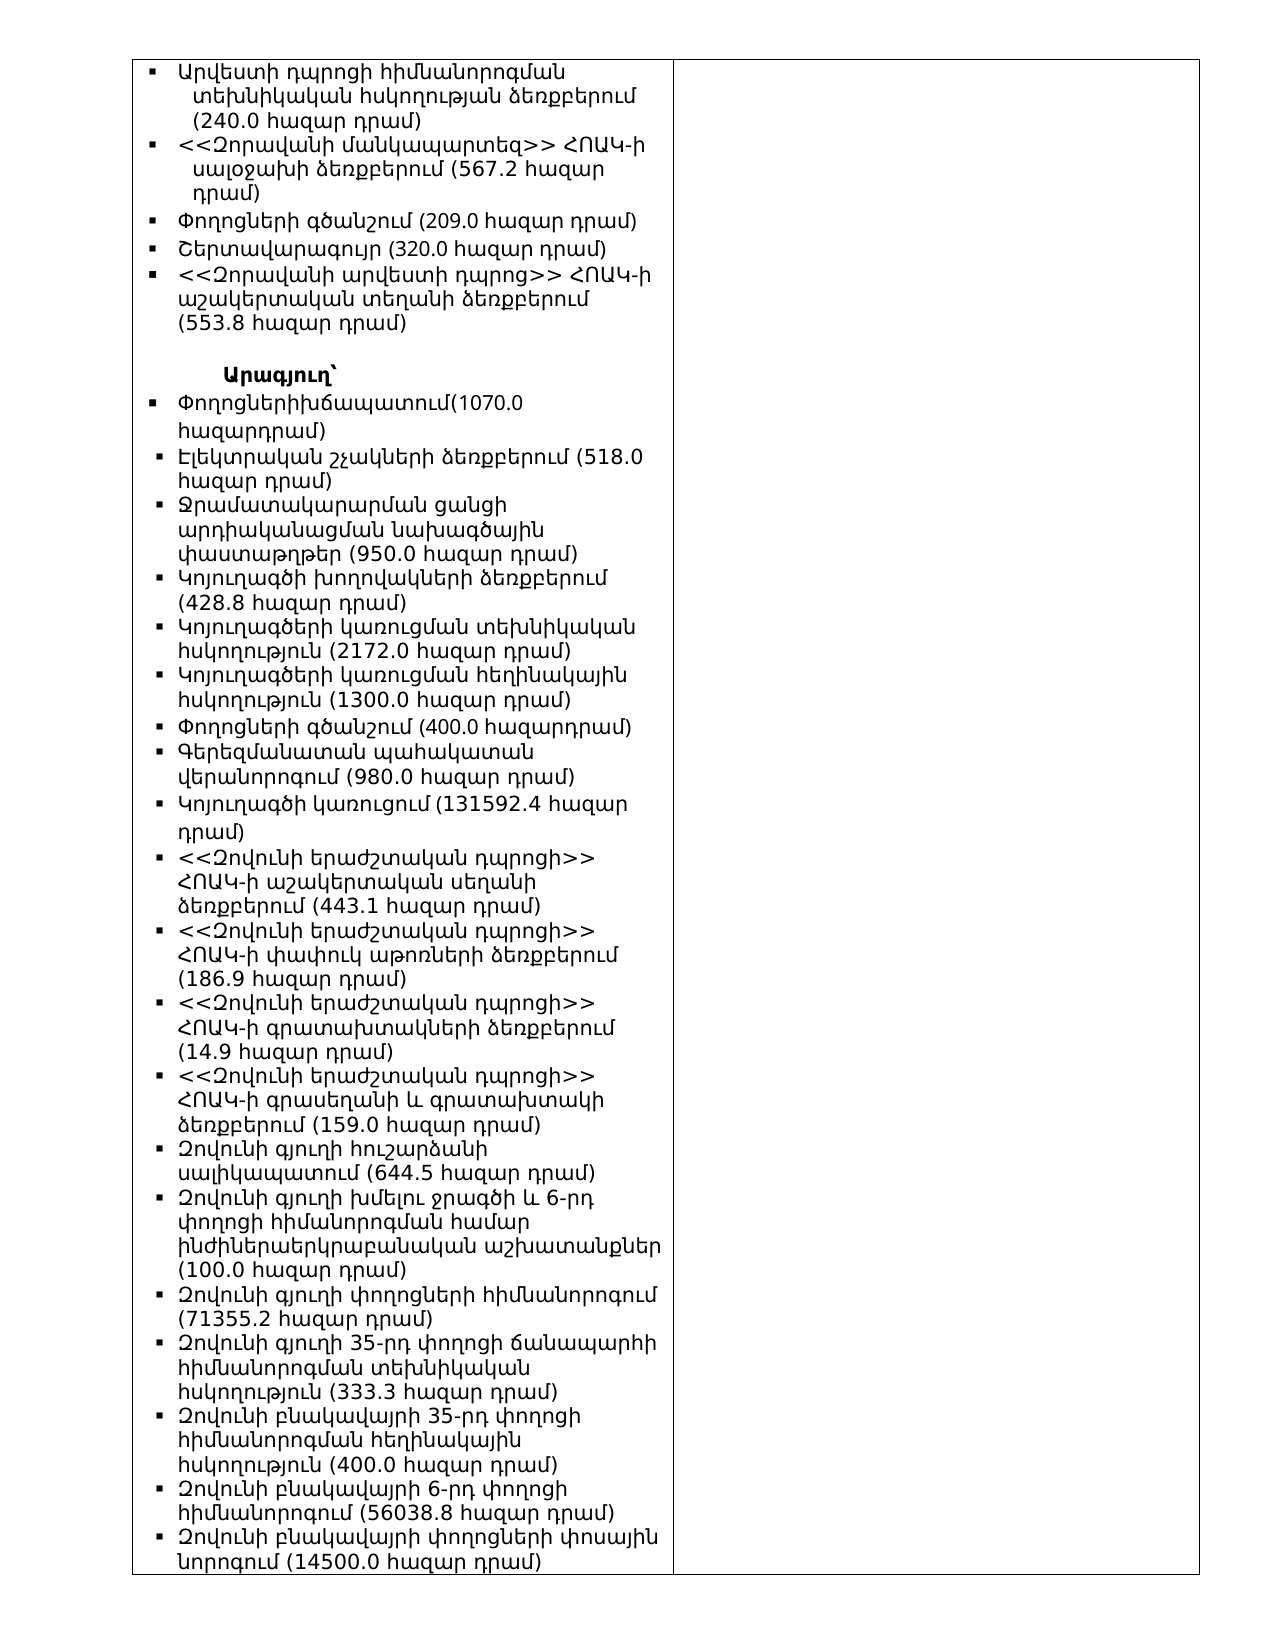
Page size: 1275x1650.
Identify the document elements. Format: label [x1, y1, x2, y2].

table_cell [133, 60, 673, 1574]
table_cell [674, 60, 1199, 1574]
